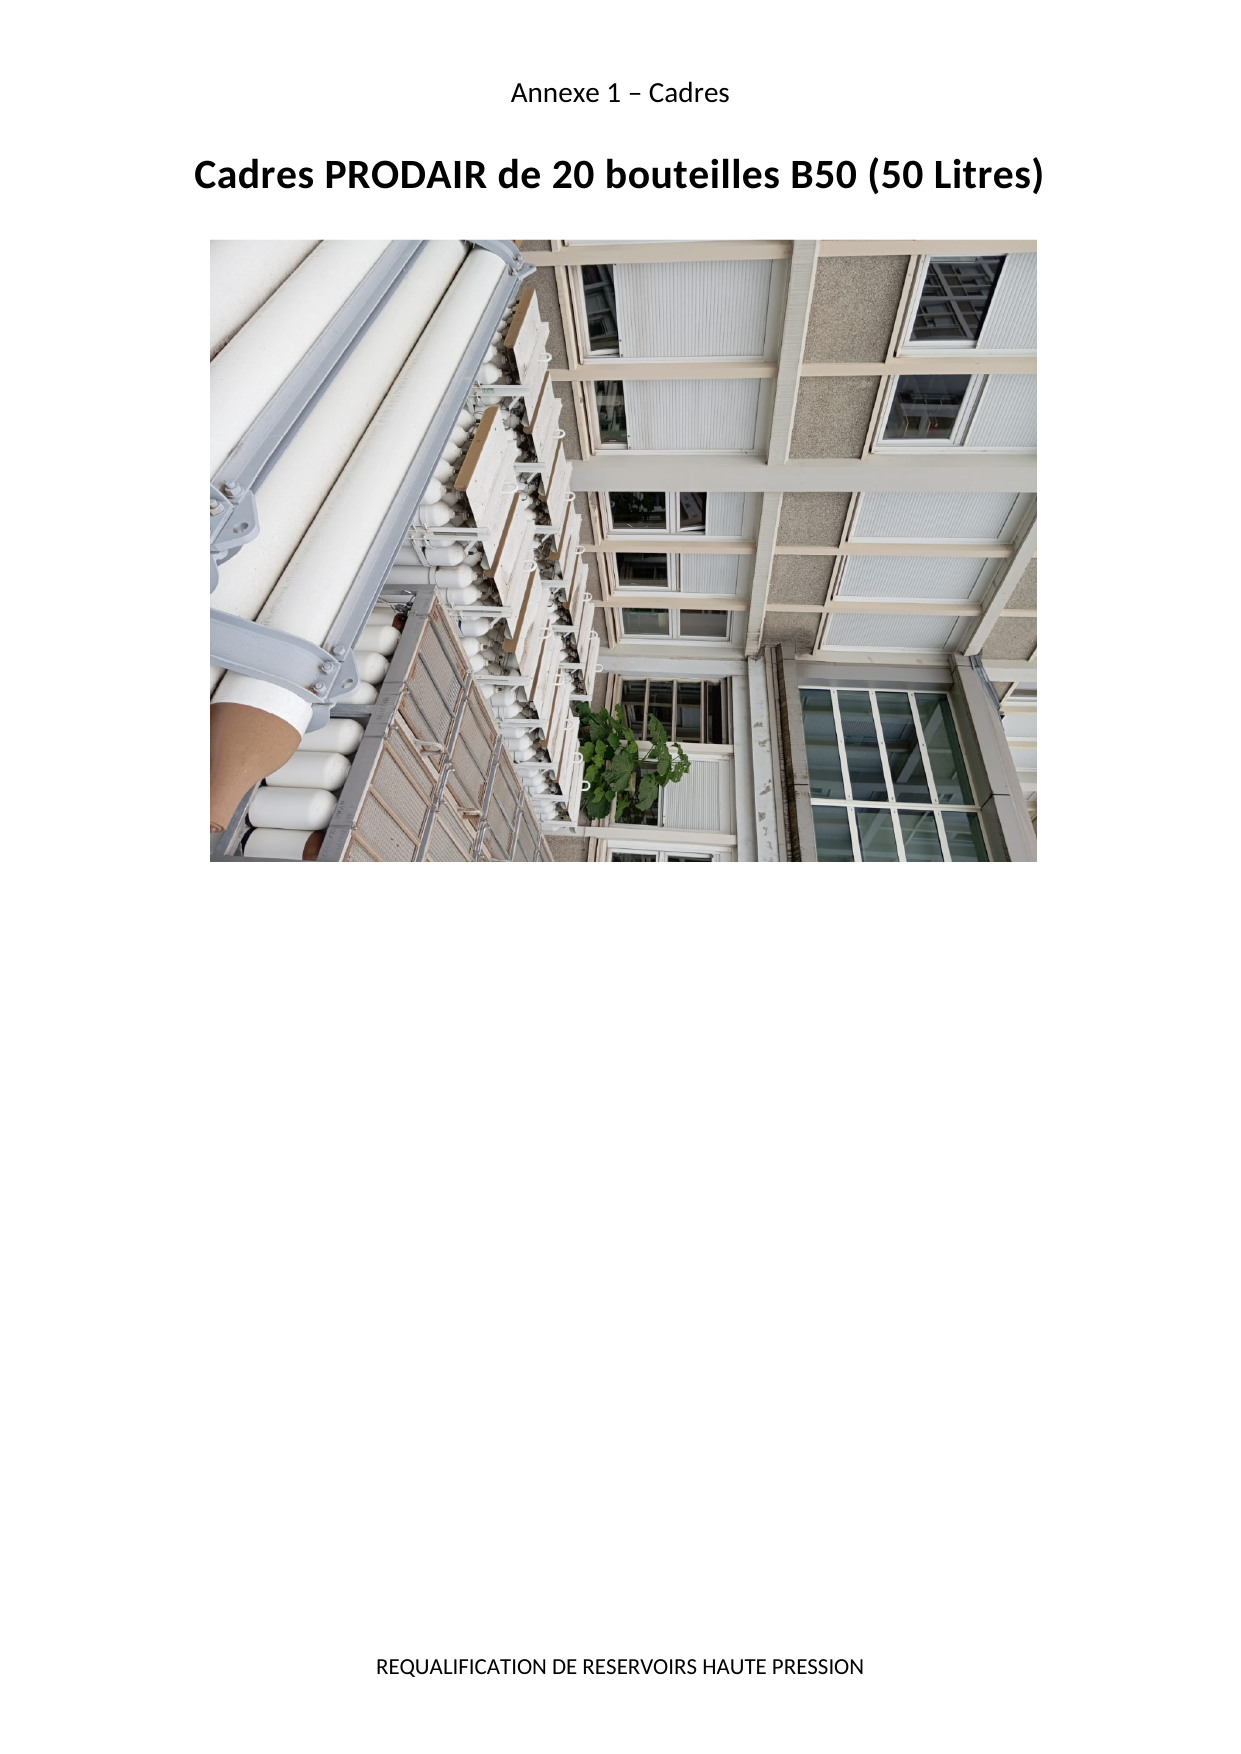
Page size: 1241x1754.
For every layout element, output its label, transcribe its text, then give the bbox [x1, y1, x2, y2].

text Cadres PRODAIR de 20 bouteilles B50 (50 Litres) [148, 148, 1093, 198]
picture [211, 240, 1036, 862]
